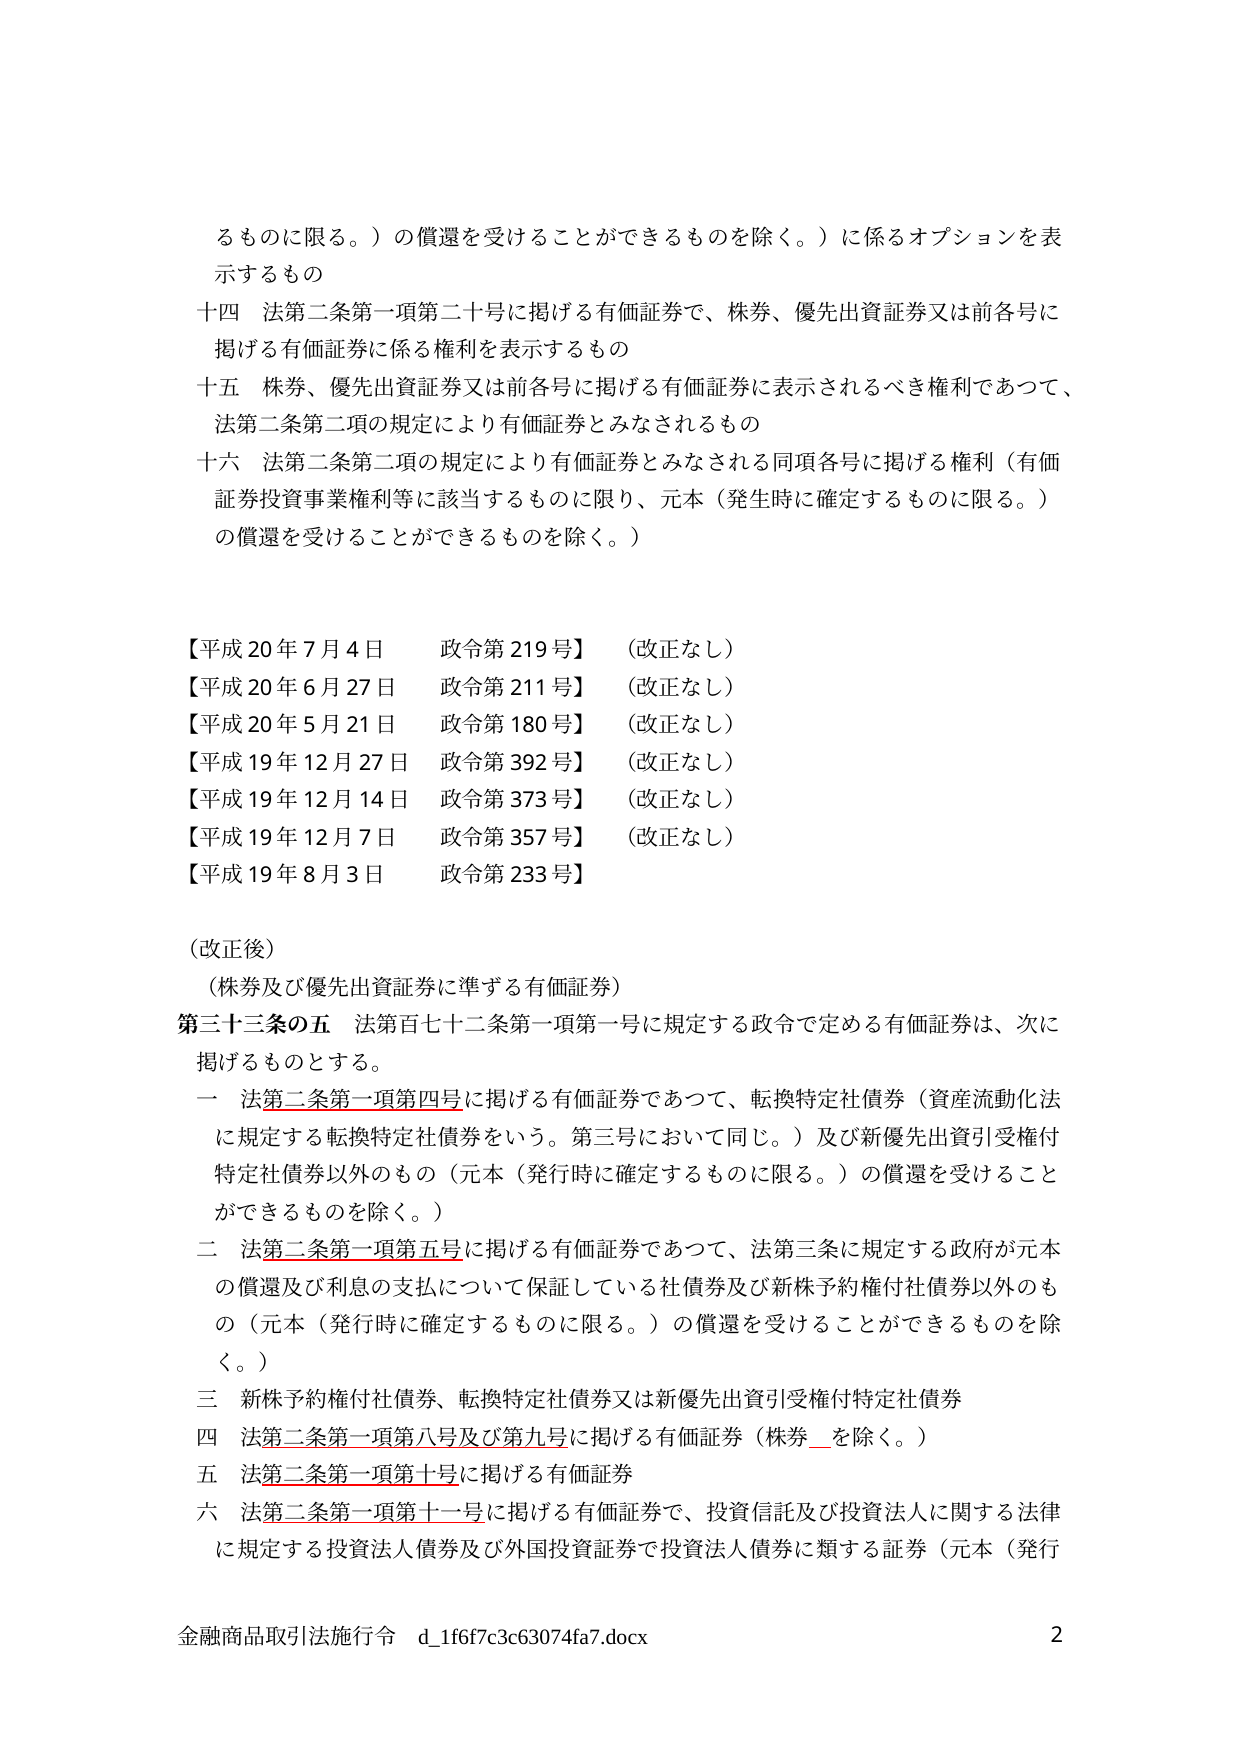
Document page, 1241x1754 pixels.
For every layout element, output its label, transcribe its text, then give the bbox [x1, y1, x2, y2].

text 十四 法第二条第一項第二十号に掲げる有価証券で、株券、優先出資証券又は前各号に掲げる有価証券に係る権利を表示するもの [196, 292, 1063, 367]
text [196, 217, 1063, 292]
text 【平成20年7月4日 政令第219号】 （改正なし） [177, 629, 1063, 667]
text 【平成19年12月7日 政令第357号】 （改正なし） [177, 817, 1063, 854]
text 第三十三条の五 法第百七十二条第一項第一号に規定する政令で定める有価証券は、次に掲げるものとする。 [177, 1004, 1063, 1079]
text 二 法第二条第一項第五号に掲げる有価証券であつて、法第三条に規定する政府が元本の償還及び利息の支払について保証している社債券及び新株予約権付社債券以外のもの（元本（発行時に確定するものに限る。）の償還を受けることができるものを除く。） [196, 1229, 1063, 1379]
text 【平成19年12月14日 政令第373号】 （改正なし） [177, 779, 1063, 817]
text 五 法第二条第一項第十号に掲げる有価証券 [196, 1454, 1063, 1492]
text 十五 株券、優先出資証券又は前各号に掲げる有価証券に表示されるべき権利であつて、法第二条第二項の規定により有価証券とみなされるもの [196, 367, 1063, 442]
text 十六 法第二条第二項の規定により有価証券とみなされる同項各号に掲げる権利（有価証券投資事業権利等に該当するものに限り、元本（発生時に確定するものに限る。）の償還を受けることができるものを除く。） [196, 442, 1063, 554]
text 【平成20年6月27日 政令第211号】 （改正なし） [177, 667, 1063, 704]
text 一 法第二条第一項第四号に掲げる有価証券であつて、転換特定社債券（資産流動化法に規定する転換特定社債券をいう。第三号において同じ。）及び新優先出資引受権付特定社債券以外のもの（元本（発行時に確定するものに限る。）の償還を受けることができるものを除く。） [196, 1079, 1063, 1229]
text 三 新株予約権付社債券、転換特定社債券又は新優先出資引受権付特定社債券 [196, 1379, 1063, 1417]
text 【平成19年12月27日 政令第392号】 （改正なし） [177, 742, 1063, 779]
text （株券及び優先出資証券に準ずる有価証券） [196, 967, 1063, 1004]
text 四 法第二条第一項第八号及び第九号に掲げる有価証券（株券 を除く。） [196, 1417, 1063, 1454]
text （改正後） [177, 929, 1063, 967]
text 【平成20年5月21日 政令第180号】 （改正なし） [177, 704, 1063, 742]
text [196, 1492, 1063, 1567]
text 【平成19年8月3日 政令第233号】 [177, 854, 1063, 892]
